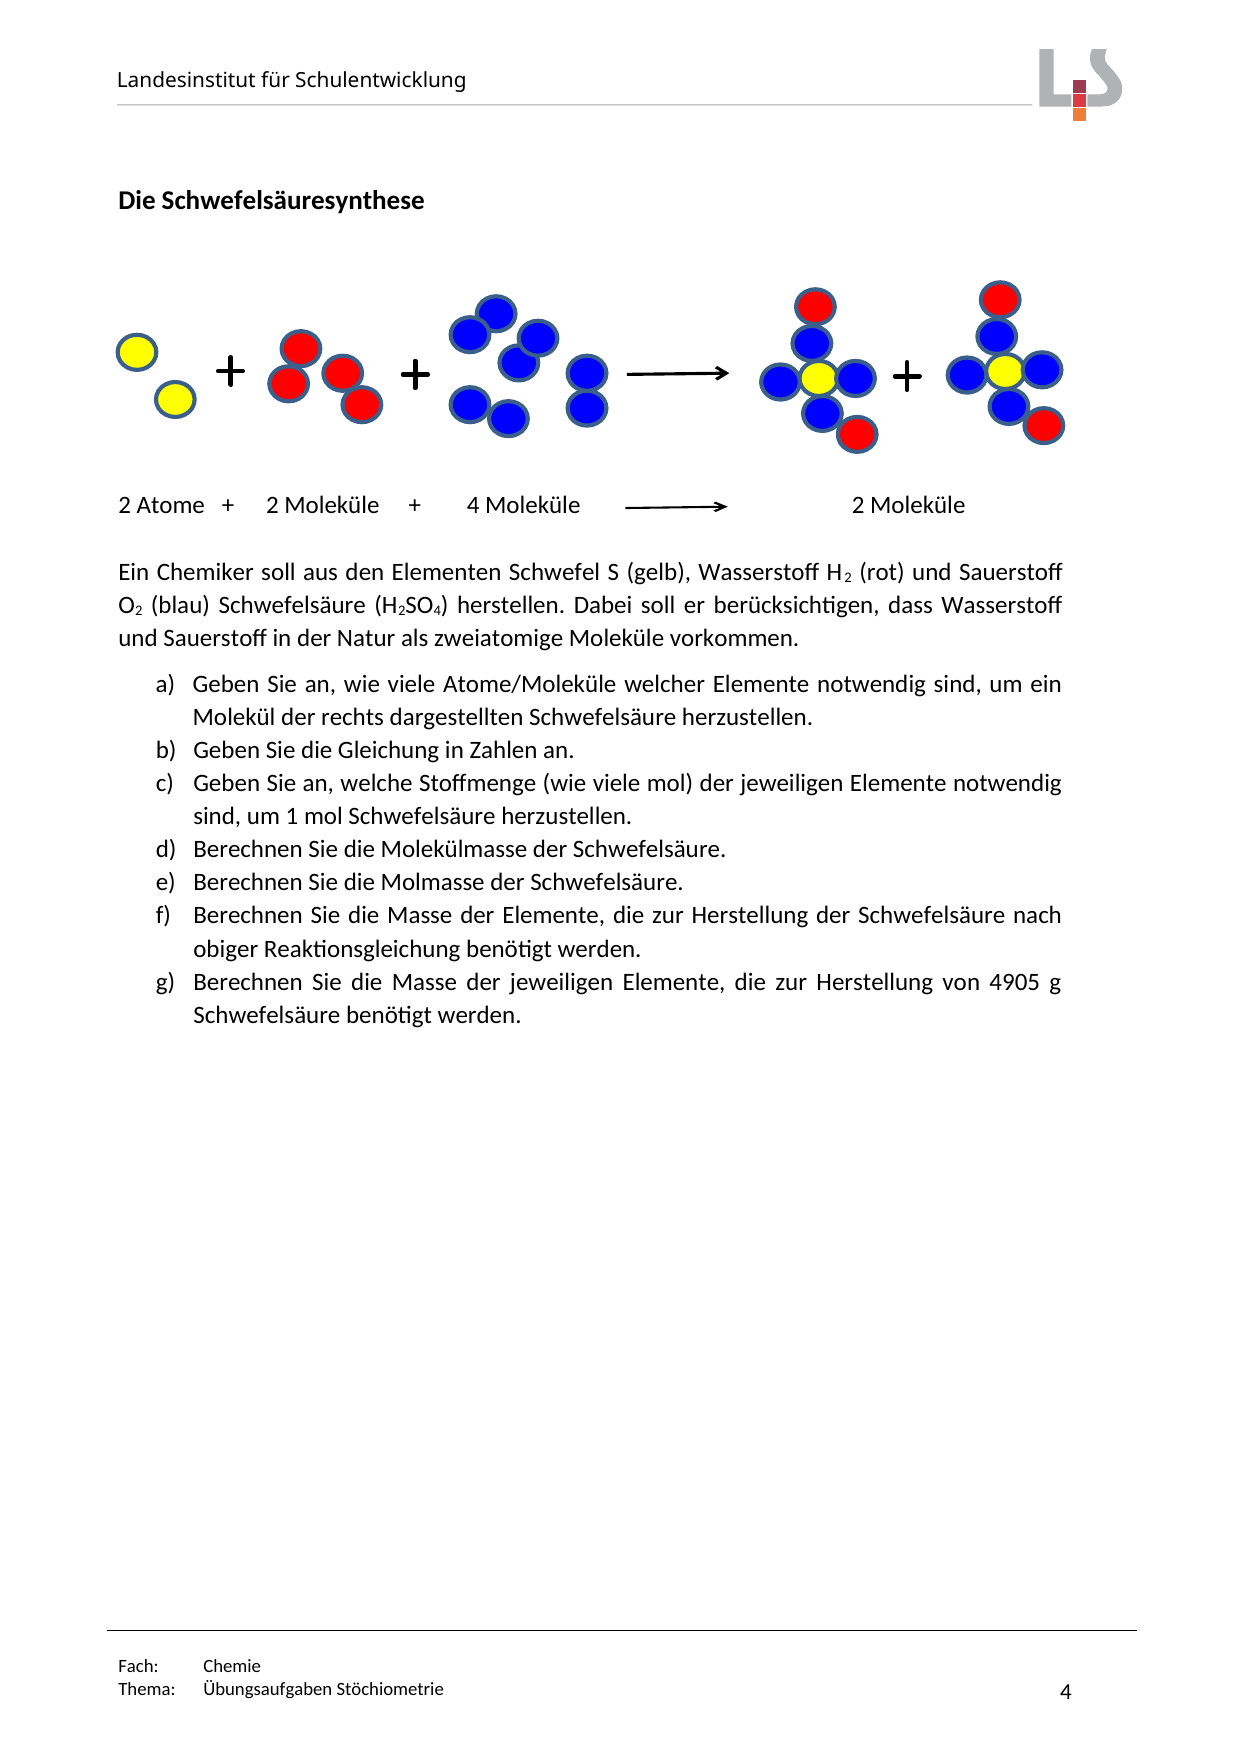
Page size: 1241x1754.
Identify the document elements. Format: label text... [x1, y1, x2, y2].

text Ein Chemiker soll aus den Elementen Schwefel S (gelb), Wasserstoff H2 (rot) und Sauerstoff O2 (blau) Schwefelsäure (H2SO4) herstellen. Dabei soll er berücksichtigen, dass Wasserstoff und Sauerstoff in der Natur als zweiatomige Moleküle vorkommen. [118, 554, 1063, 653]
list Geben Sie an, wie viele Atome/Moleküle welcher Elemente notwendig sind, um ein Molekül der rechts dargestellten Schwefelsäure herzustellen. [155, 666, 1063, 732]
text Die Schwefelsäuresynthese [118, 177, 1063, 217]
text Berechnen Sie die Molekülmasse der Schwefelsäure. [156, 831, 1063, 864]
text Geben Sie an, welche Stoffmenge (wie viele mol) der jeweiligen Elemente notwendig sind, um 1 mol Schwefelsäure herzustellen. [156, 765, 1063, 831]
text 2 Atome + 2 Moleküle + 4 Moleküle 2 Moleküle [118, 487, 1063, 521]
text Geben Sie die Gleichung in Zahlen an. [156, 732, 1063, 765]
text Berechnen Sie die Molmasse der Schwefelsäure. [156, 864, 1063, 897]
text Berechnen Sie die Masse der Elemente, die zur Herstellung der Schwefelsäure nach obiger Reaktionsgleichung benötigt werden. [156, 897, 1063, 964]
text Berechnen Sie die Masse der jeweiligen Elemente, die zur Herstellung von 4905 g Schwefelsäure benötigt werden. [156, 964, 1063, 1030]
